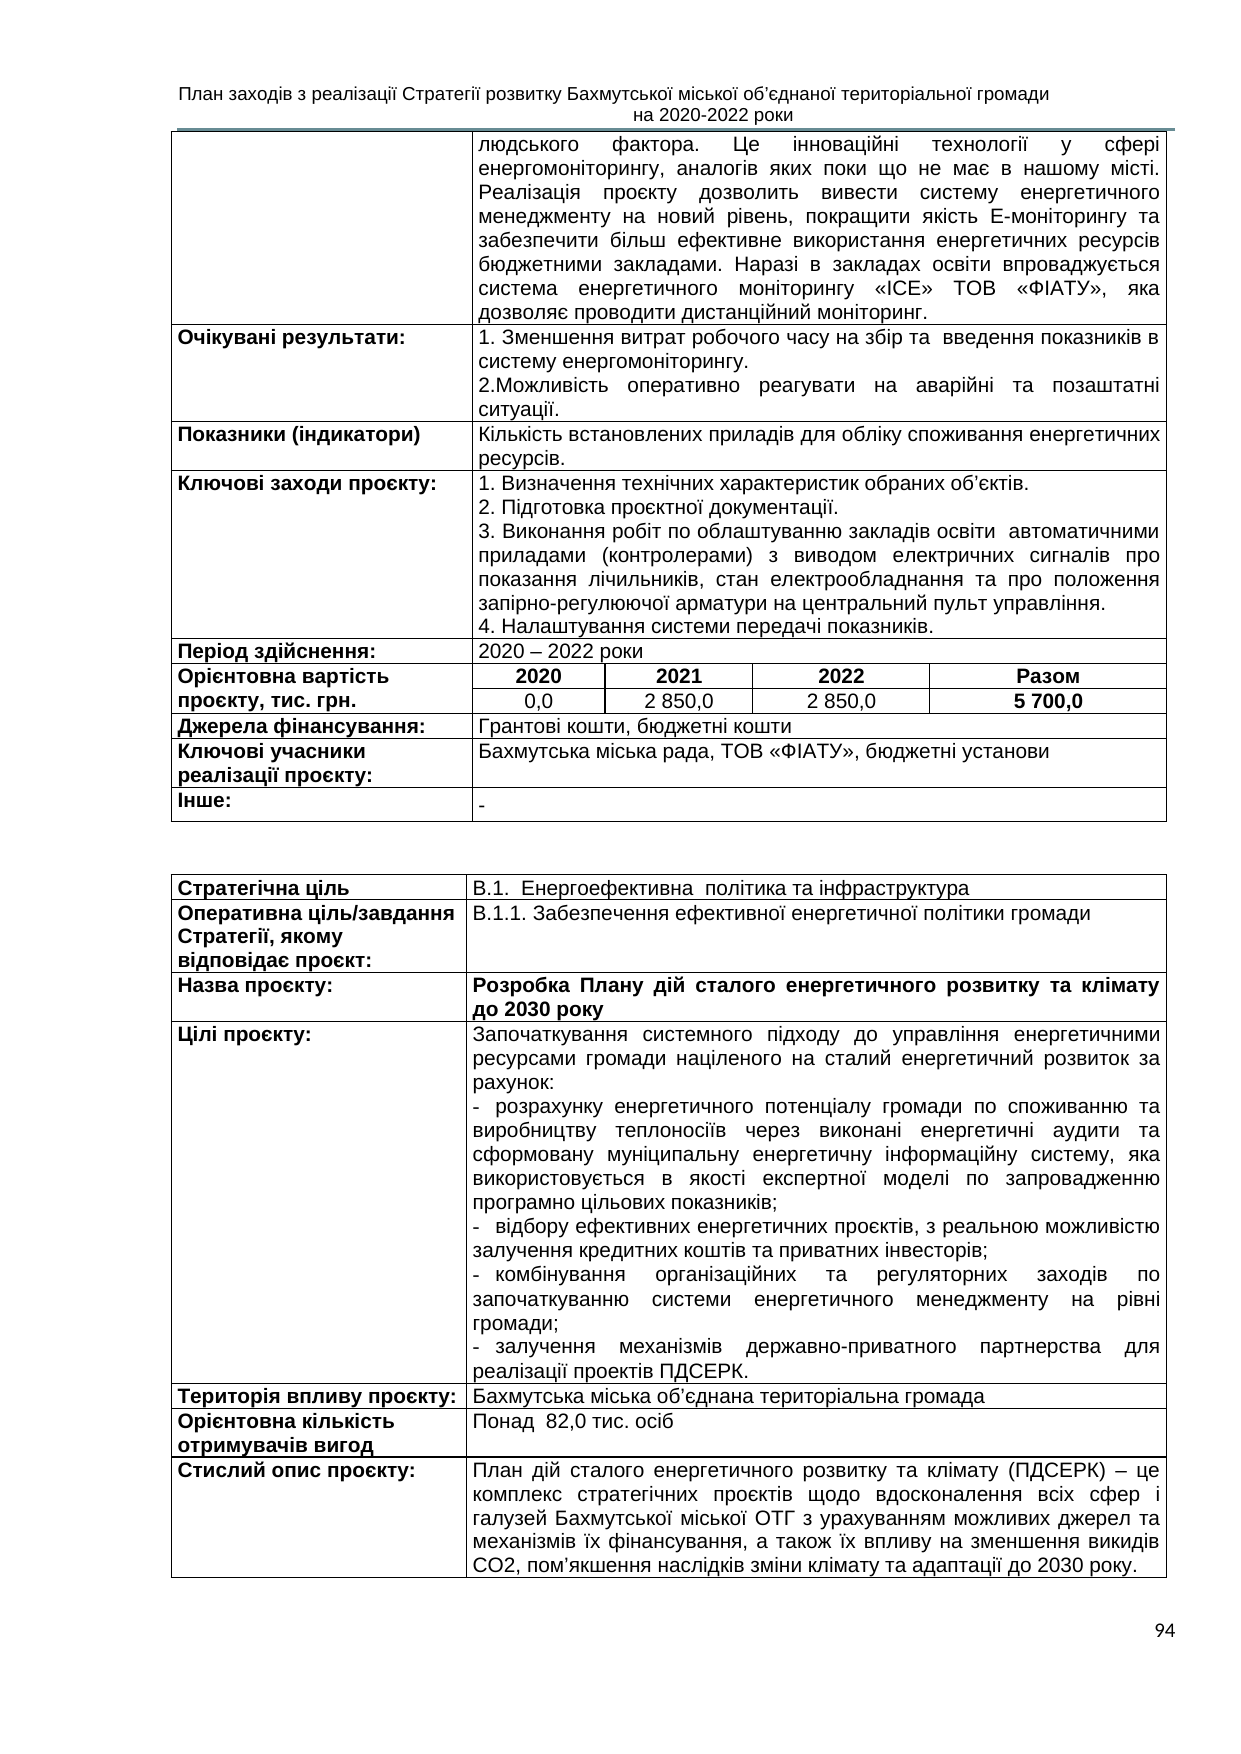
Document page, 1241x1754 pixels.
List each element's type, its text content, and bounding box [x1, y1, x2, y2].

table_cell 1. Зменшення витрат робочого часу на збір та введення показників в систему енергомоніторингу. 2.Можливість оперативно реагувати на аварійні та позаштатні ситуації. [473, 325, 1166, 421]
table_cell 2020 – 2022 роки [473, 639, 1166, 663]
table_cell Цілі проєкту: [172, 1022, 466, 1382]
table_cell Назва проєкту: [172, 973, 466, 1021]
table_cell Орієнтовна кількість отримувачів вигод [172, 1409, 466, 1456]
table_cell Бахмутська міська об’єднана територіальна громада [467, 1384, 1166, 1407]
table_cell Оперативна ціль/завдання Стратегії, якому відповідає проєкт: [172, 900, 466, 972]
table_cell 0,0 [473, 689, 604, 713]
table_cell Бахмутська міська рада, ТОВ «ФІАТУ», бюджетні установи [473, 739, 1166, 787]
table_cell Ключові заходи проєкту: [172, 471, 472, 638]
table_cell Започаткування системного підходу до управління енергетичними ресурсами громади націленого на сталий енергетичний розвиток за рахунок: розрахунку енергетичного потенціалу громади по споживанню та виробництву теплоносіїв через виконані енергетичні аудити та сформовану муніципальну енергетичну інформаційну систему, яка використовується в якості експертної моделі по запровадженню програмно цільових показників; відбору ефективних енергетичних проєктів, з реальною можливістю залучення кредитних коштів та приватних інвесторів; комбінування організаційних та регуляторних заходів по започаткуванню системи енергетичного менеджменту на рівні громади; залучення механізмів державно-приватного партнерства для реалізації проектів ПДСЕРК. [467, 1022, 1166, 1382]
table_cell Кількість встановлених приладів для обліку споживання енергетичних ресурсів. [473, 422, 1166, 469]
table_cell 1. Визначення технічних характеристик обраних об’єктів. 2. Підготовка проєктної документації. 3. Виконання робіт по облаштуванню закладів освіти автоматичними приладами (контролерами) з виводом електричних сигналів про показання лічильників, стан електрообладнання та про положення запірно-регулюючої арматури на центральний пульт управління. 4. Налаштування системи передачі показників. [473, 471, 1166, 638]
table_cell Ключові учасники реалізації проєкту: [172, 739, 472, 787]
table_cell Джерела фінансування: [172, 714, 472, 738]
table_cell 2022 [753, 664, 929, 688]
table_cell Період здійснення: [172, 639, 472, 663]
table_cell Понад 82,0 тис. осіб [467, 1409, 1166, 1456]
table_cell 5 700,0 [930, 689, 1166, 713]
table_cell Грантові кошти, бюджетні кошти [473, 714, 1166, 738]
table_cell В.1.1. Забезпечення ефективної енергетичної політики громади [467, 900, 1166, 972]
table_cell Стислий опис проєкту: [172, 1458, 466, 1577]
table_cell Разом [930, 664, 1166, 688]
table_cell Показники (індикатори) [172, 422, 472, 469]
table_cell Розробка Плану дій сталого енергетичного розвитку та клімату до 2030 року [467, 973, 1166, 1021]
table_cell 2020 [473, 664, 604, 688]
table_header Стратегічна ціль [172, 875, 466, 899]
table_cell Очікувані результати: [172, 325, 472, 421]
table_cell Орієнтовна вартість проєкту, тис. грн. [172, 664, 472, 713]
table_cell 2 850,0 [606, 689, 752, 713]
table_cell 2021 [606, 664, 752, 688]
table_cell Територія впливу проєкту: [172, 1384, 466, 1407]
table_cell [172, 132, 472, 324]
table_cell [473, 132, 1166, 324]
table_cell Інше: [172, 788, 472, 821]
table_cell 2 850,0 [753, 689, 929, 713]
table_cell План дій сталого енергетичного розвитку та клімату (ПДСЕРК) – це комплекс стратегічних проєктів щодо вдосконалення всіх сфер і галузей Бахмутської міської ОТГ з урахуванням можливих джерел та механізмів їх фінансування, а також їх впливу на зменшення викидів СО2, пом’якшення наслідків зміни клімату та адаптації до 2030 року. [467, 1458, 1166, 1577]
table_cell - [473, 788, 1166, 821]
table_header В.1. Енергоефективна політика та інфраструктура [467, 875, 1166, 899]
